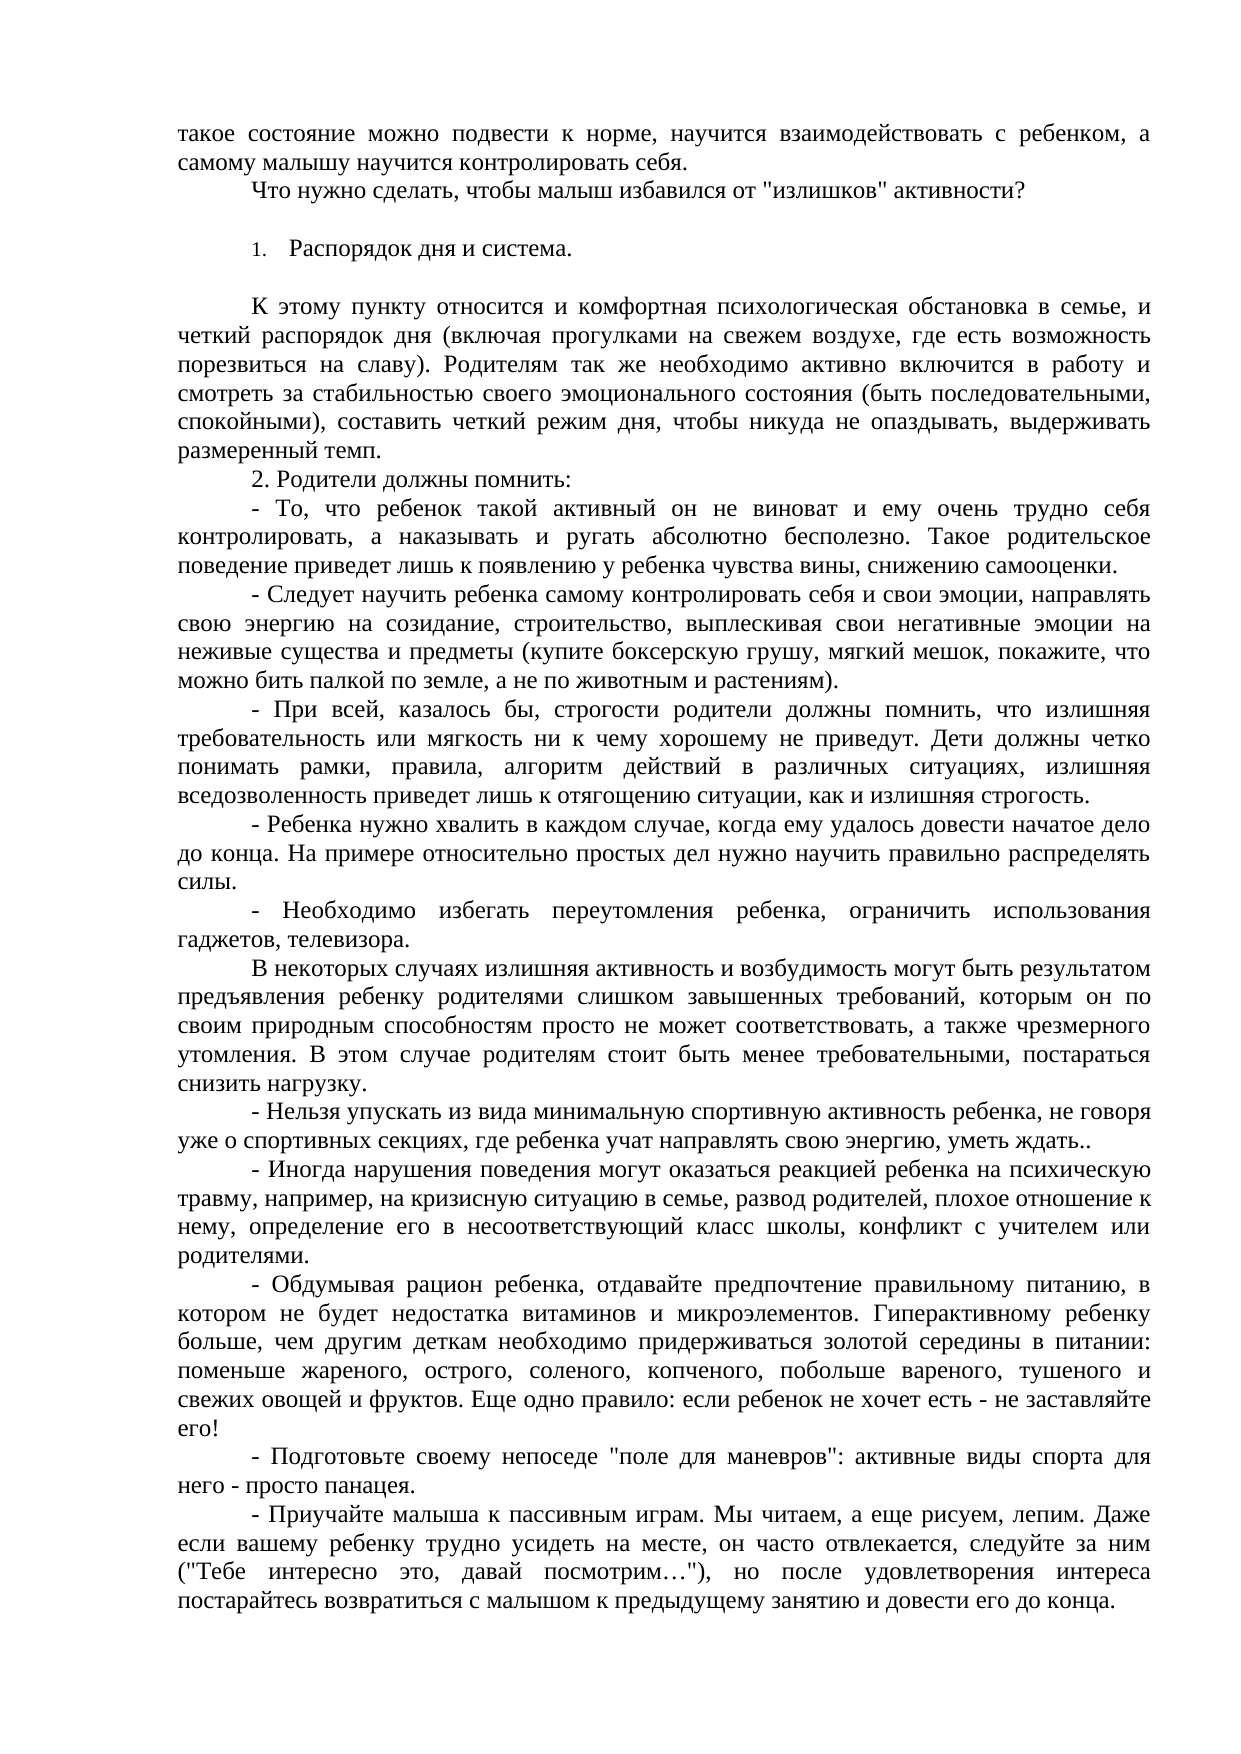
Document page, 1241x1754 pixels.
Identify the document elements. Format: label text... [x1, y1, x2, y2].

text - То, что ребенок такой активный он не виноват и ему очень трудно себя контролировать, а наказывать и ругать абсолютно бесполезно. Такое родительское поведение приведет лишь к появлению у ребенка чувства вины, снижению самооценки. [177, 493, 1152, 579]
text 2. Родители должны помнить: [177, 464, 1152, 493]
text - Обдумывая рацион ребенка, отдавайте предпочтение правильному питанию, в котором не будет недостатка витаминов и микроэлементов. Гиперактивному ребенку больше, чем другим деткам необходимо придерживаться золотой середины в питании: поменьше жареного, острого, соленого, копченого, побольше вареного, тушеного и свежих овощей и фруктов. Еще одно правило: если ребенок не хочет есть - не заставляйте его! [177, 1269, 1152, 1441]
text - Ребенка нужно хвалить в каждом случае, когда ему удалось довести начатое дело до конца. На примере относительно простых дел нужно научить правильно распределять силы. [177, 809, 1152, 895]
text - Подготовьте своему непоседе "поле для маневров": активные виды спорта для него - просто панацея. [177, 1441, 1152, 1499]
text - Необходимо избегать переутомления ребенка, ограничить использования гаджетов, телевизора. [177, 895, 1152, 953]
text Что нужно сделать, чтобы малыш избавился от "излишков" активности? [177, 176, 1152, 204]
text - При всей, казалось бы, строгости родители должны помнить, что излишняя требовательность или мягкость ни к чему хорошему не приведут. Дети должны четко понимать рамки, правила, алгоритм действий в различных ситуациях, излишняя вседозволенность приведет лишь к отягощению ситуации, как и излишняя строгость. [177, 694, 1152, 809]
list Распорядок дня и система. [251, 233, 1152, 262]
text - Нельзя упускать из вида минимальную спортивную активность ребенка, не говоря уже о спортивных секциях, где ребенка учат направлять свою энергию, уметь ждать.. [177, 1096, 1152, 1154]
text - Следует научить ребенка самому контролировать себя и свои эмоции, направлять свою энергию на созидание, строительство, выплескивая свои негативные эмоции на неживые существа и предметы (купите боксерскую грушу, мягкий мешок, покажите, что можно бить палкой по земле, а не по животным и растениям). [177, 579, 1152, 694]
text - Иногда нарушения поведения могут оказаться реакцией ребенка на психическую травму, например, на кризисную ситуацию в семье, развод родителей, плохое отношение к нему, определение его в несоответствующий класс школы, конфликт с учителем или родителями. [177, 1154, 1152, 1269]
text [177, 118, 1152, 176]
text В некоторых случаях излишняя активность и возбудимость могут быть результатом предъявления ребенку родителями слишком завышенных требований, которым он по своим природным способностям просто не может соответствовать, а также чрезмерного утомления. В этом случае родителям стоит быть менее требовательными, постараться снизить нагрузку. [177, 953, 1152, 1096]
text - Приучайте малыша к пассивным играм. Мы читаем, а еще рисуем, лепим. Даже если вашему ребенку трудно усидеть на месте, он часто отвлекается, следуйте за ним ("Тебе интересно это, давай посмотрим…"), но после удовлетворения интереса постарайтесь возвратиться с малышом к предыдущему занятию и довести его до конца. [177, 1499, 1152, 1614]
text К этому пункту относится и комфортная психологическая обстановка в семье, и четкий распорядок дня (включая прогулками на свежем воздухе, где есть возможность порезвиться на славу). Родителям так же необходимо активно включится в работу и смотреть за стабильностью своего эмоционального состояния (быть последовательными, спокойными), составить четкий режим дня, чтобы никуда не опаздывать, выдерживать размеренный темп. [177, 291, 1152, 464]
